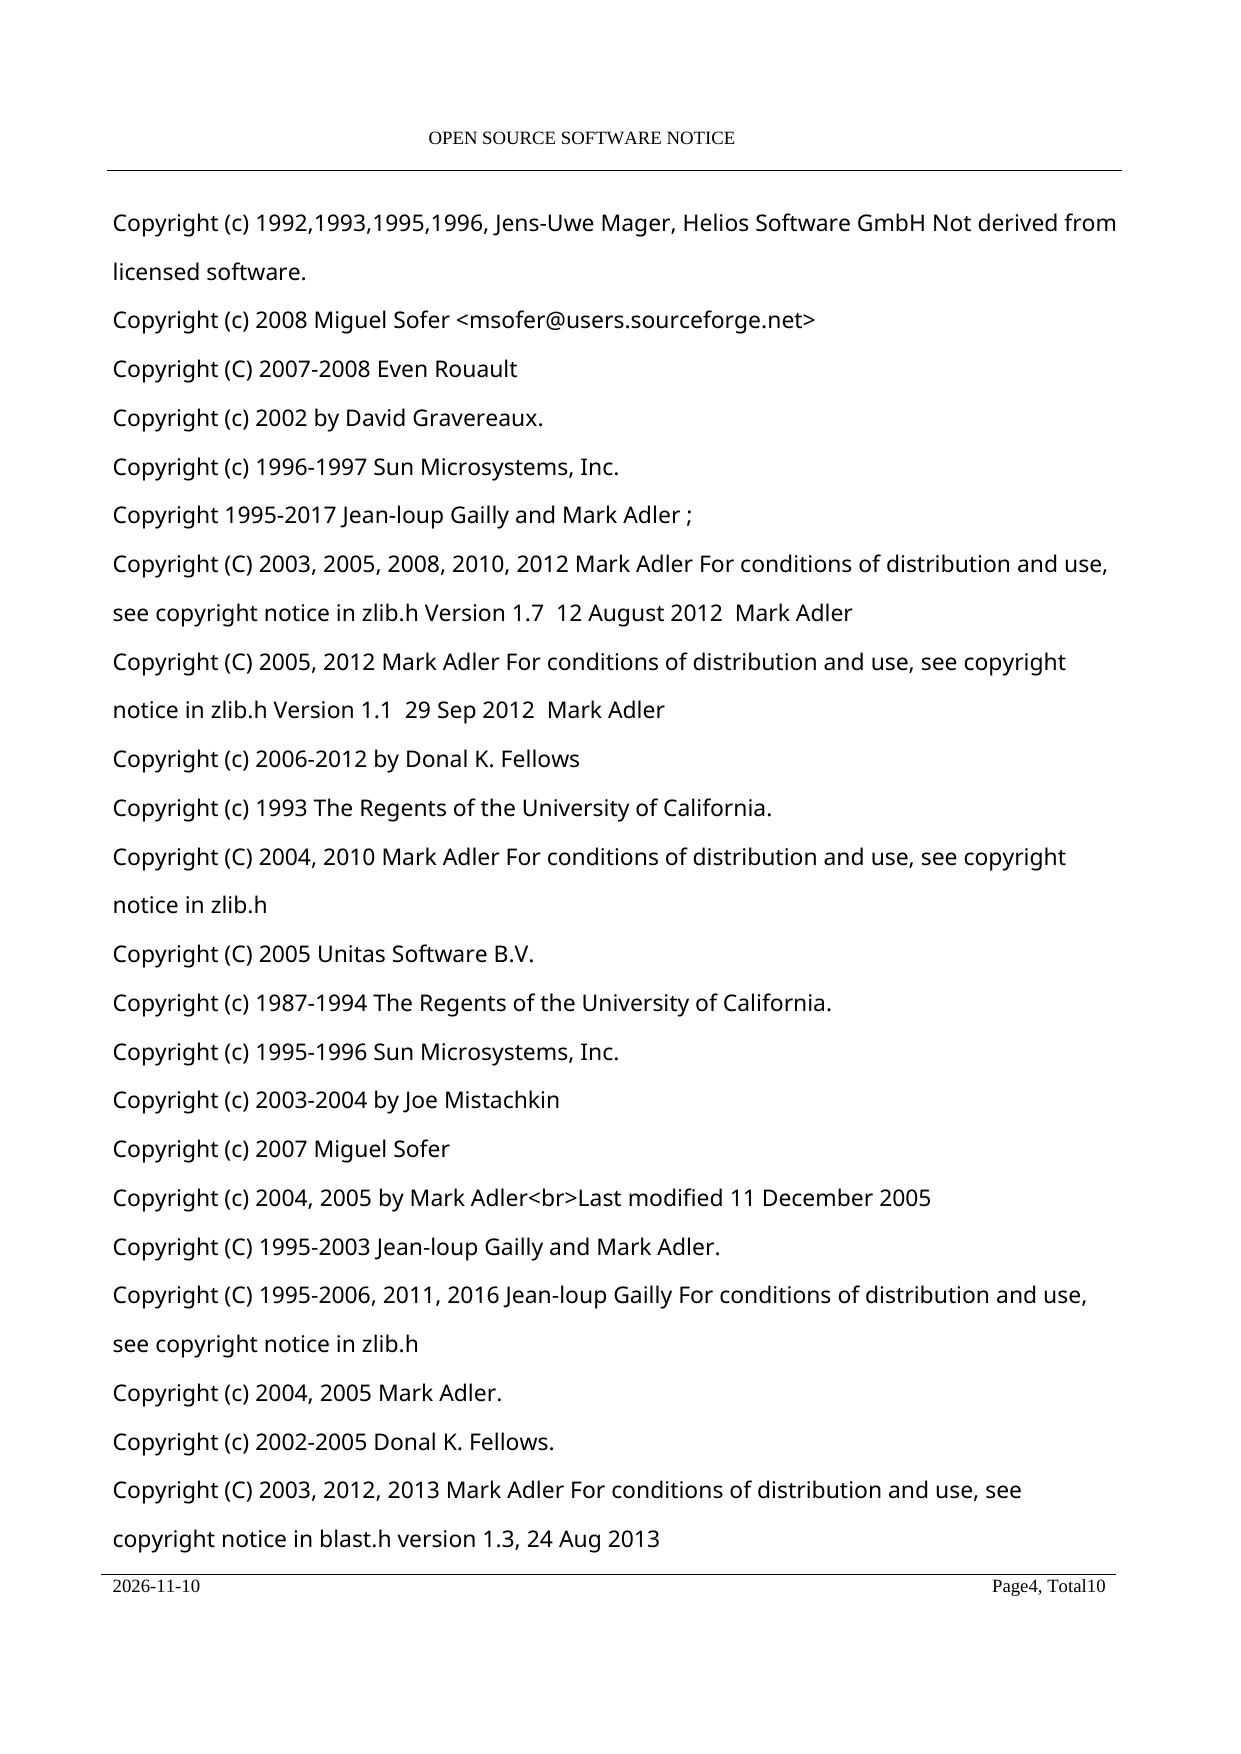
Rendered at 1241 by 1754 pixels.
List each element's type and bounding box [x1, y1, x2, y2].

text [112, 206, 1128, 1555]
